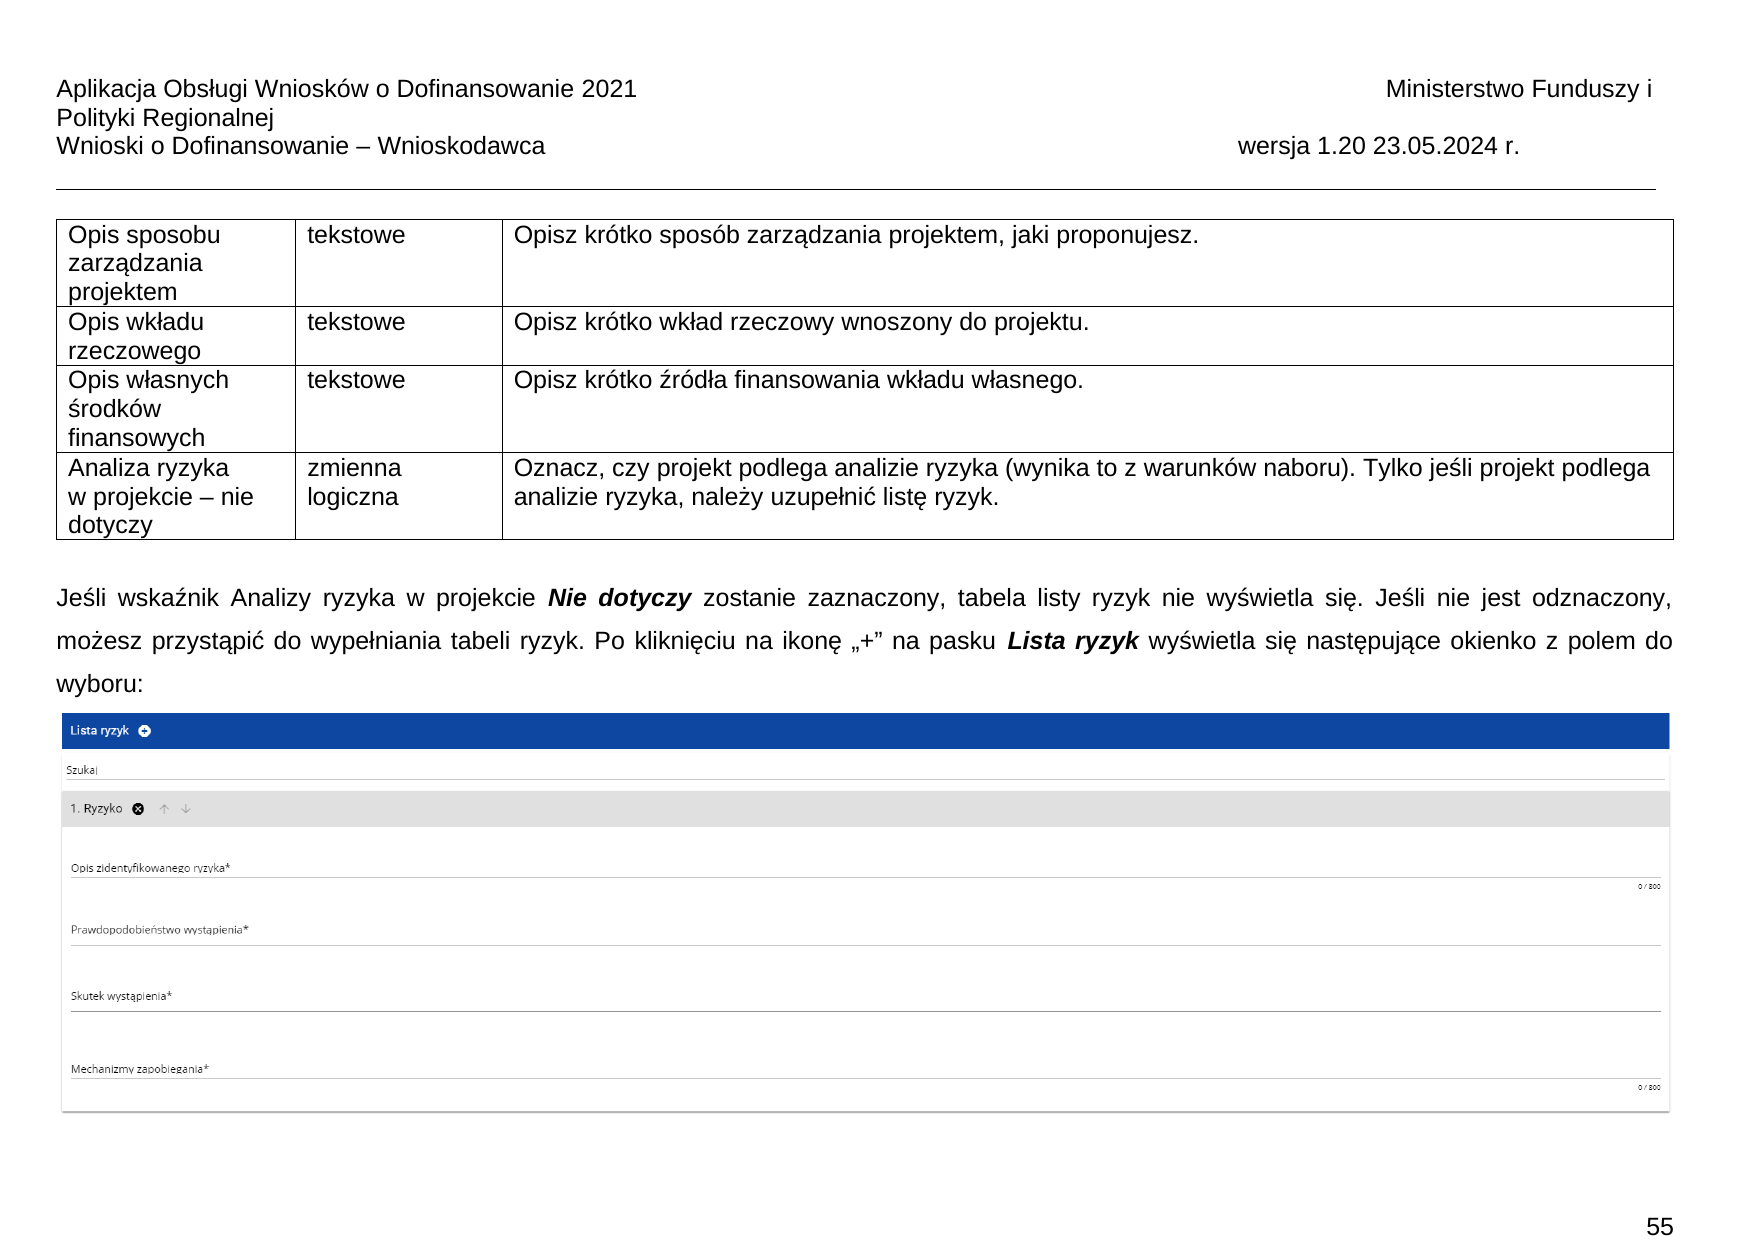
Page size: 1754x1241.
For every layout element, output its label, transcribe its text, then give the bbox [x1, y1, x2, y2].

table_cell tekstowe [296, 220, 502, 306]
table_cell Opis wkładu rzeczowego [57, 307, 295, 364]
table_cell Opisz krótko źródła finansowania wkładu własnego. [503, 366, 1673, 452]
table_cell tekstowe [296, 307, 502, 364]
table_cell Opisz krótko wkład rzeczowy wnoszony do projektu. [503, 307, 1673, 364]
table_cell Opisz krótko sposób zarządzania projektem, jaki proponujesz. [503, 220, 1673, 306]
table_cell Analiza ryzyka w projekcie – nie dotyczy [57, 453, 295, 539]
table_cell tekstowe [296, 366, 502, 452]
table_cell zmienna logiczna [296, 453, 502, 539]
table_cell Opis własnych środków finansowych [57, 366, 295, 452]
table_cell Oznacz, czy projekt podlega analizie ryzyka (wynika to z warunków naboru). Tylko jeśli projekt podlega analizie ryzyka, należy uzupełnić listę ryzyk. [503, 453, 1673, 539]
table_cell Opis sposobu zarządzania projektem [57, 220, 295, 306]
picture [56, 712, 1675, 1114]
text Jeśli wskaźnik Analizy ryzyka w projekcie Nie dotyczy zostanie zaznaczony, tabela listy ryzyk nie wyświetla się. Jeśli nie jest odznaczony, możesz przystąpić do wypełniania tabeli ryzyk. Po kliknięciu na ikonę „+” na pasku Lista ryzyk wyświetla się następujące okienko z polem do wyboru: [56, 583, 1674, 698]
